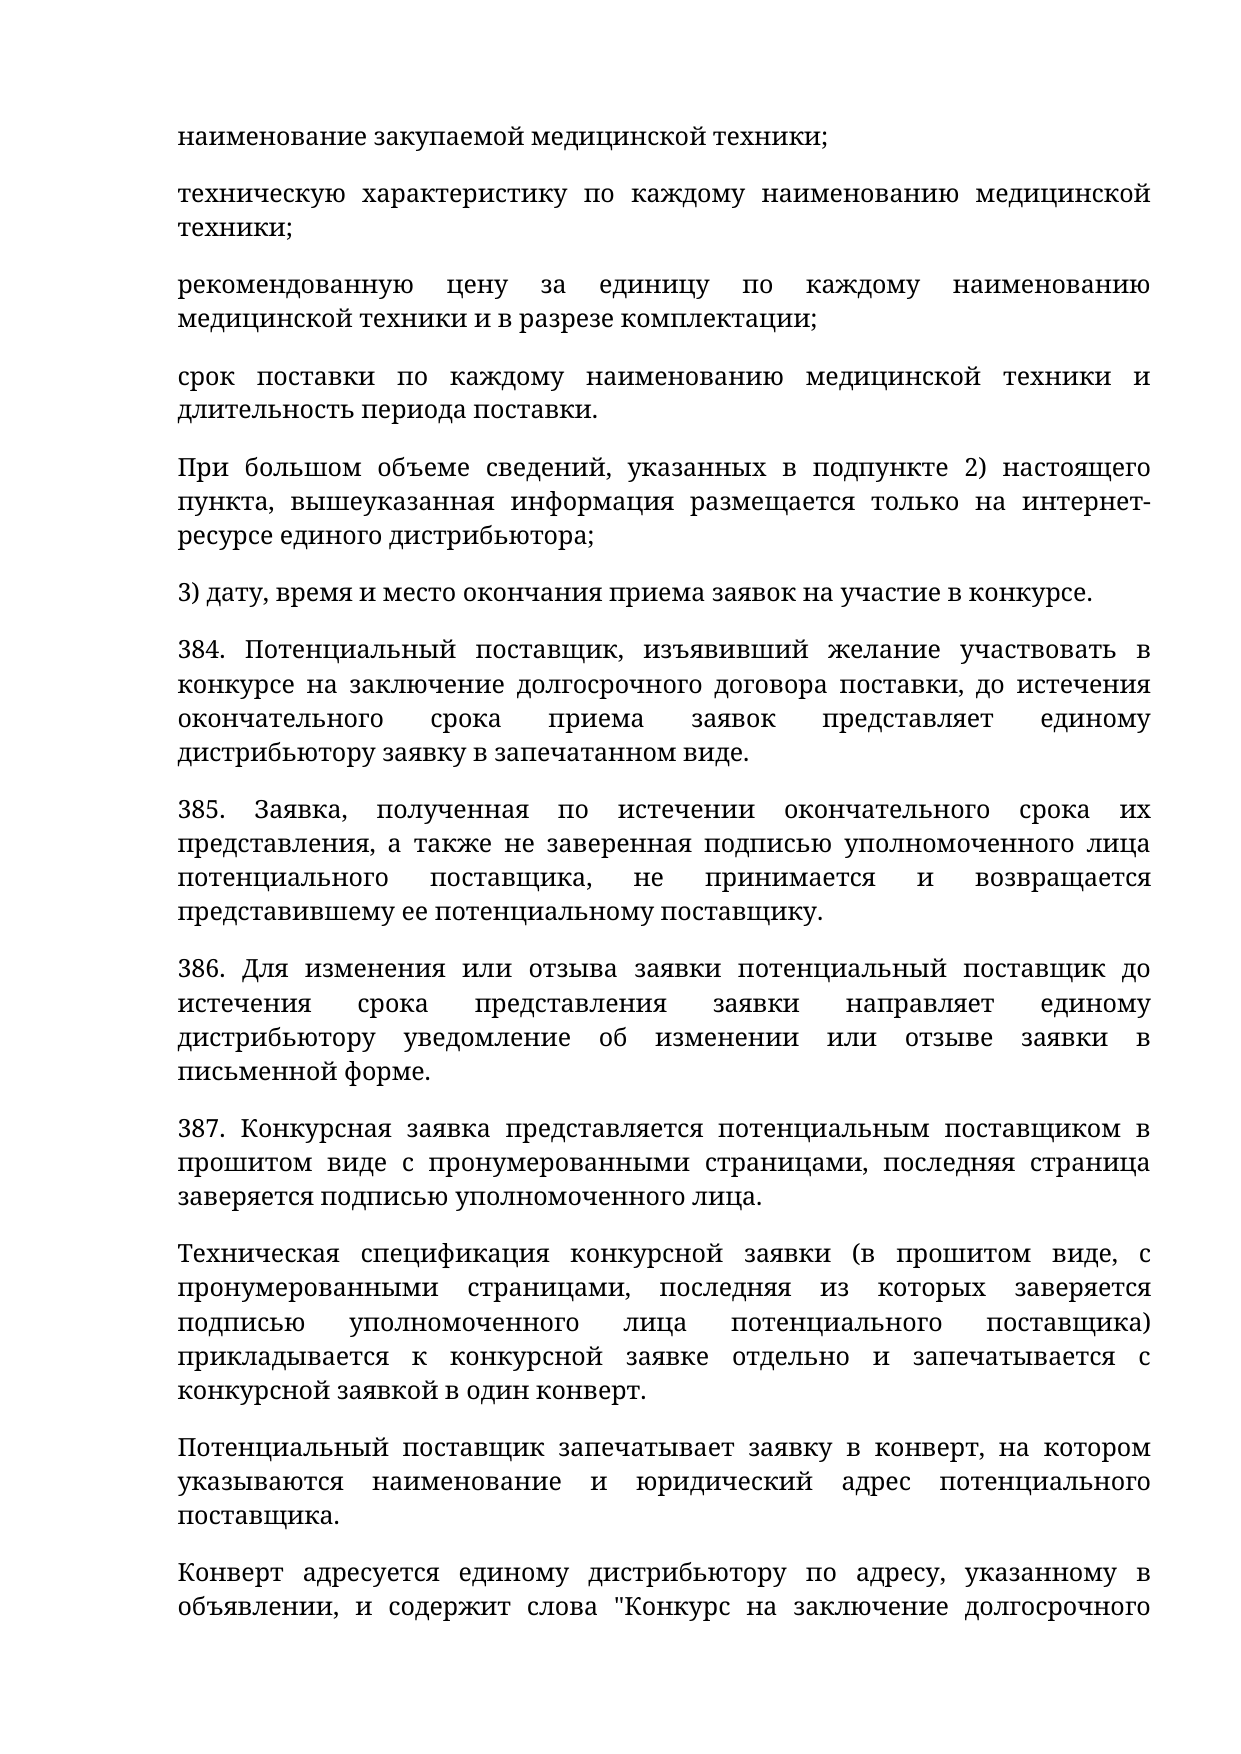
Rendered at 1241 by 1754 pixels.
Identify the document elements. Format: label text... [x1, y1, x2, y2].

text рекомендованную цену за единицу по каждому наименованию медицинской техники и в разрезе комплектации; [177, 267, 1152, 335]
text 386. Для изменения или отзыва заявки потенциальный поставщик до истечения срока представления заявки направляет единому дистрибьютору уведомление об изменении или отзыве заявки в письменной форме. [177, 951, 1152, 1087]
text 3) дату, время и место окончания приема заявок на участие в конкурсе. [177, 575, 1152, 609]
text наименование закупаемой медицинской техники; [177, 118, 1152, 152]
text 385. Заявка, полученная по истечении окончательного срока их представления, а также не заверенная подписью уполномоченного лица потенциального поставщика, не принимается и возвращается представившему ее потенциальному поставщику. [177, 792, 1152, 928]
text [177, 1555, 1152, 1623]
text срок поставки по каждому наименованию медицинской техники и длительность периода поставки. [177, 358, 1152, 426]
text техническую характеристику по каждому наименованию медицинской техники; [177, 175, 1152, 243]
text 384. Потенциальный поставщик, изъявивший желание участвовать в конкурсе на заключение долгосрочного договора поставки, до истечения окончательного срока приема заявок представляет единому дистрибьютору заявку в запечатанном виде. [177, 632, 1152, 768]
text 387. Конкурсная заявка представляется потенциальным поставщиком в прошитом виде с пронумерованными страницами, последняя страница заверяется подписью уполномоченного лица. [177, 1111, 1152, 1213]
text Потенциальный поставщик запечатывает заявку в конверт, на котором указываются наименование и юридический адрес потенциального поставщика. [177, 1429, 1152, 1532]
text Техническая спецификация конкурсной заявки (в прошитом виде, с пронумерованными страницами, последняя из которых заверяется подписью уполномоченного лица потенциального поставщика) прикладывается к конкурсной заявке отдельно и запечатывается с конкурсной заявкой в один конверт. [177, 1236, 1152, 1406]
text При большом объеме сведений, указанных в подпункте 2) настоящего пункта, вышеуказанная информация размещается только на интернет-ресурсе единого дистрибьютора; [177, 449, 1152, 552]
